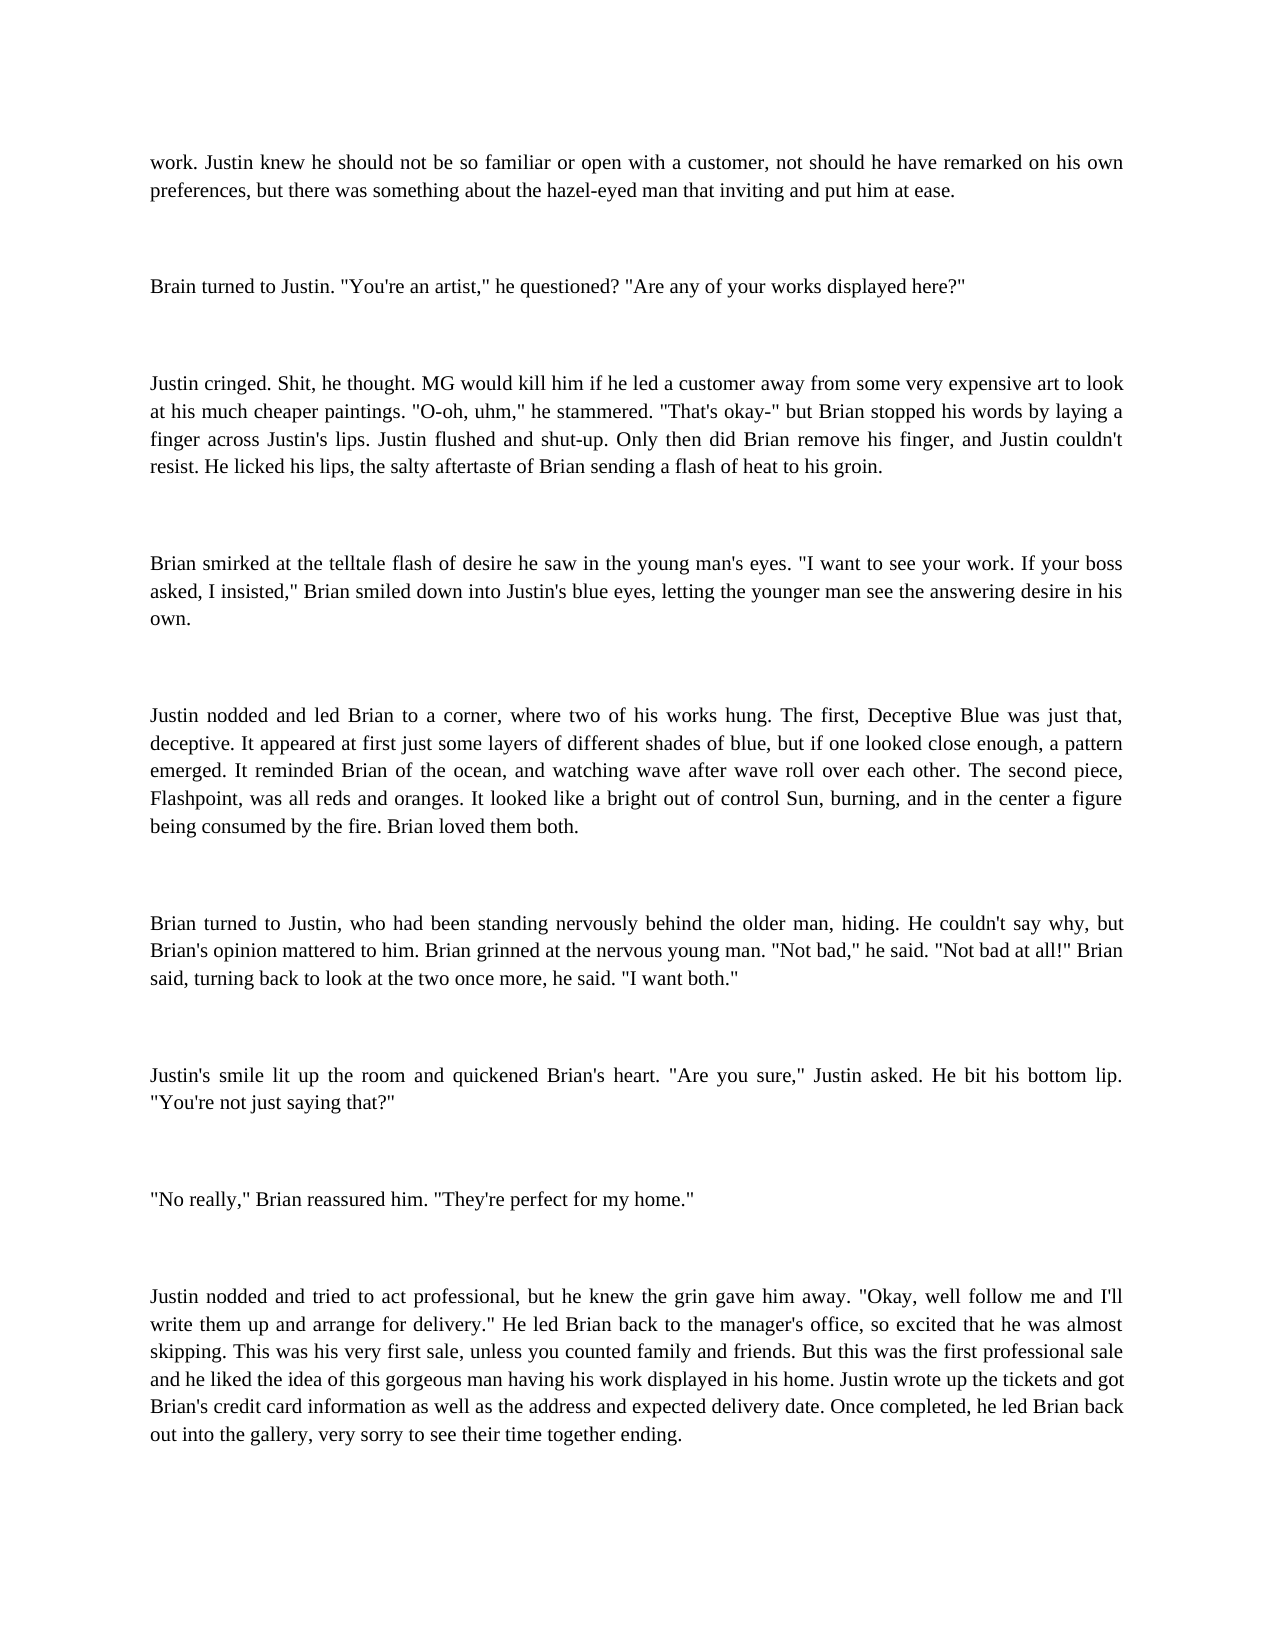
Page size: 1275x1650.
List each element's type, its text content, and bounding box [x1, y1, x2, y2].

text Justin's smile lit up the room and quickened Brian's heart. "Are you sure," Justin asked. He bit his bottom lip. "You're not just saying that?" [150, 1062, 1125, 1114]
text Justin nodded and led Brian to a corner, where two of his works hung. The first, Deceptive Blue was just that, deceptive. It appeared at first just some layers of different shades of blue, but if one looked close enough, a pattern emerged. It reminded Brian of the ocean, and watching wave after wave roll over each other. The second piece, Flashpoint, was all reds and oranges. It looked like a bright out of control Sun, burning, and in the center a figure being consumed by the fire. Brian loved them both. [150, 703, 1125, 838]
text "No really," Brian reassured him. "They're perfect for my home." [150, 1187, 1125, 1211]
text Justin nodded and tried to act professional, but he knew the grin gave him away. "Okay, well follow me and I'll write them up and arrange for delivery." He led Brian back to the manager's office, so excited that he was almost skipping. This was his very first sale, unless you counted family and friends. But this was the first professional sale and he liked the idea of this gorgeous man having his work displayed in his home. Justin wrote up the tickets and got Brian's credit card information as well as the address and expected delivery date. Once completed, he led Brian back out into the gallery, very sorry to see their time together ending. [150, 1284, 1125, 1446]
text Justin cringed. Shit, he thought. MG would kill him if he led a customer away from some very expensive art to look at his much cheaper paintings. "O-oh, uhm," he stammered. "That's okay-" but Brian stopped his words by laying a finger across Justin's lips. Justin flushed and shut-up. Only then did Brian remove his finger, and Justin couldn't resist. He licked his lips, the salty aftertaste of Brian sending a flash of heat to his groin. [150, 371, 1125, 478]
text Brian smirked at the telltale flash of desire he saw in the young man's eyes. "I want to see your work. If your boss asked, I insisted," Brian smiled down into Justin's blue eyes, letting the younger man see the answering desire in his own. [150, 551, 1125, 630]
text Brain turned to Justin. "You're an artist," he questioned? "Are any of your works displayed here?" [150, 274, 1125, 298]
text Brian turned to Justin, who had been standing nervously behind the older man, hiding. He couldn't say why, but Brian's opinion mattered to him. Brian grinned at the nervous young man. "Not bad," he said. "Not bad at all!" Brian said, turning back to look at the two once more, he said. "I want both." [150, 910, 1125, 990]
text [150, 150, 1125, 202]
